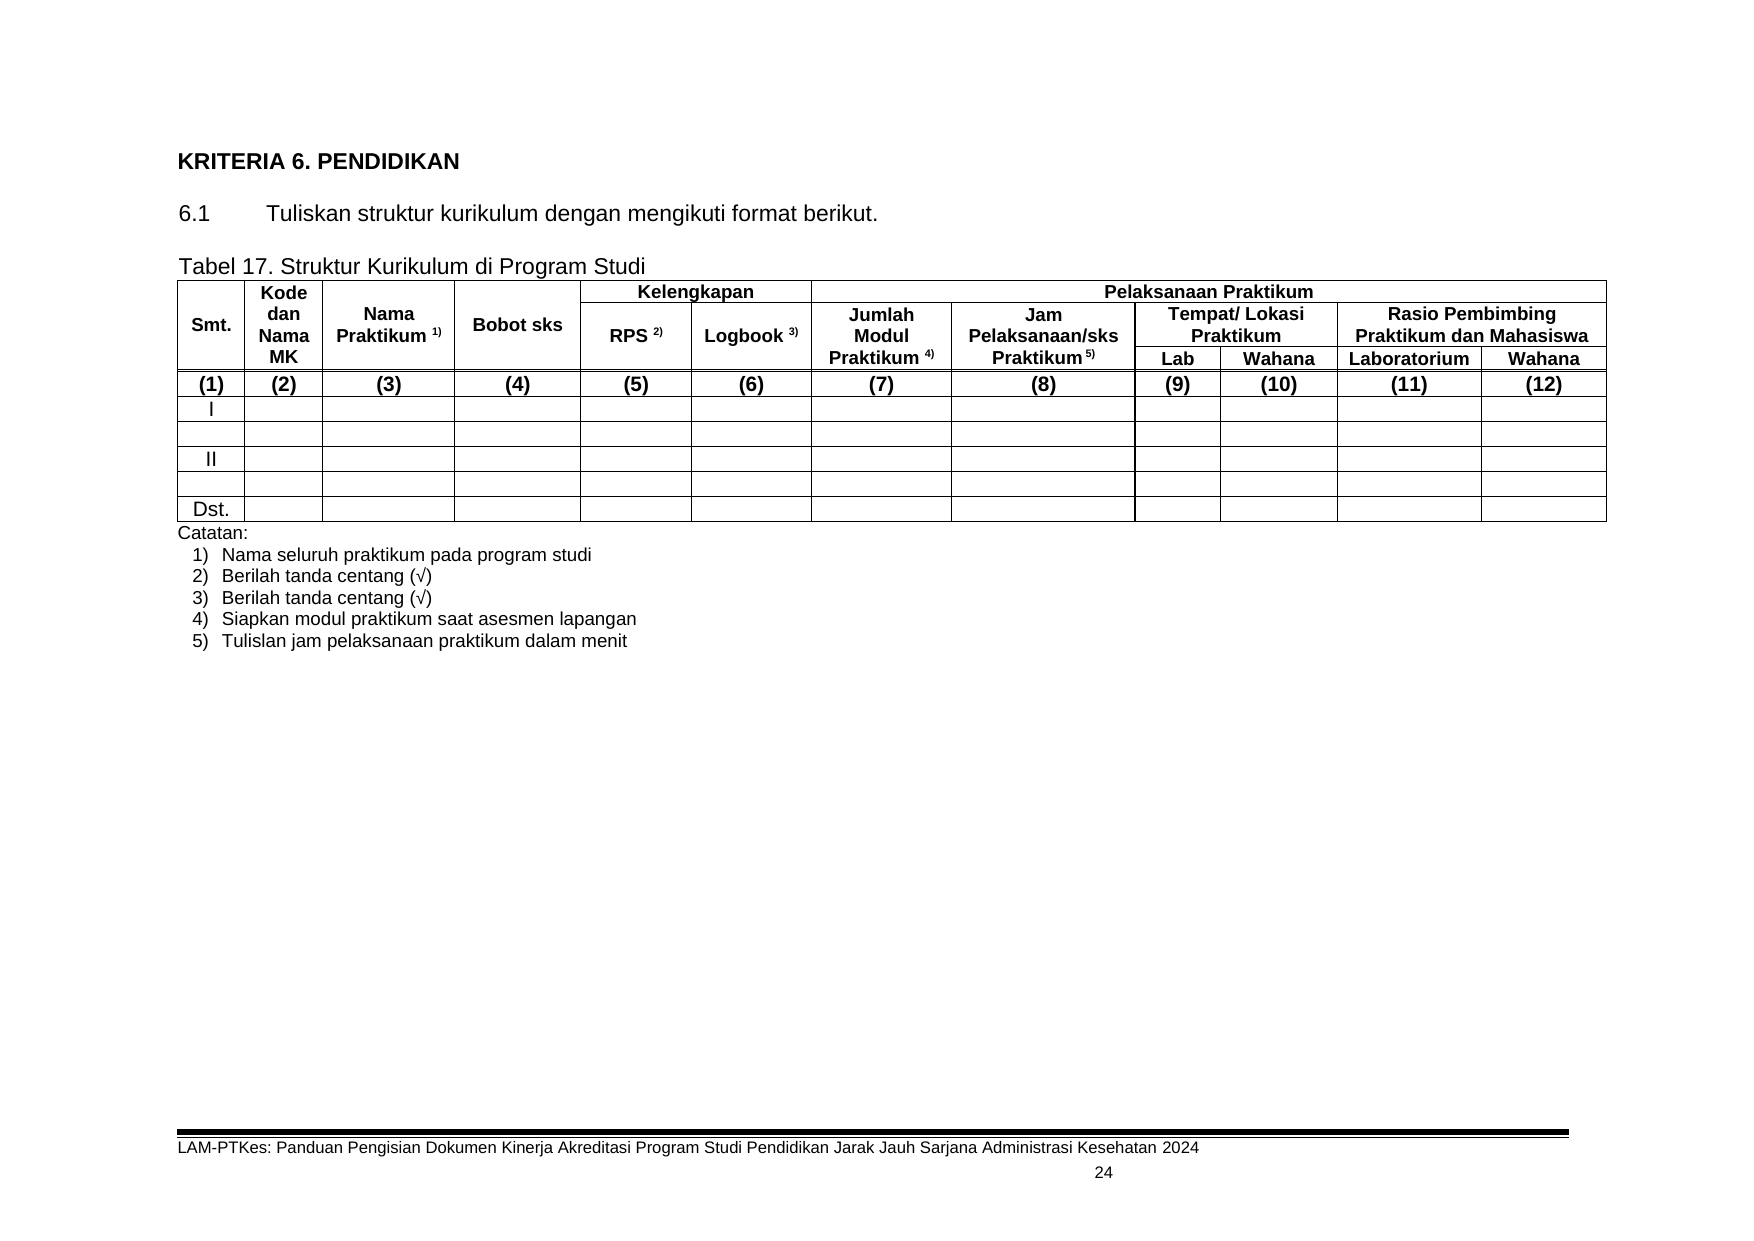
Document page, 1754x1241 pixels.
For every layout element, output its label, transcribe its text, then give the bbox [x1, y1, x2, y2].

table_cell [812, 397, 951, 421]
list Berilah tanda centang (√) [192, 565, 1606, 587]
table_cell Lab [1136, 347, 1220, 369]
table_cell [812, 497, 951, 521]
table_cell [1136, 397, 1220, 421]
table_cell (4) [455, 372, 580, 396]
table_cell [1338, 397, 1481, 421]
table_cell Wahana [1482, 347, 1606, 369]
table_cell [692, 497, 811, 521]
table_cell (10) [1221, 372, 1337, 396]
table_cell [455, 397, 580, 421]
table_cell [323, 397, 454, 421]
table_cell Jam Pelaksanaan/sks Praktikum 5) [952, 303, 1134, 369]
table_cell Rasio Pembimbing Praktikum dan Mahasiswa [1338, 303, 1606, 346]
table_cell [1482, 497, 1606, 521]
table_cell Tempat/ Lokasi Praktikum [1136, 303, 1337, 346]
table_cell [812, 422, 951, 446]
table_cell [245, 447, 322, 471]
table_cell [1221, 472, 1337, 496]
table_header Kode dan Nama MK [245, 281, 322, 369]
table_cell [581, 397, 691, 421]
table_cell [323, 447, 454, 471]
table_cell [952, 472, 1134, 496]
table_cell [245, 497, 322, 521]
list Siapkan modul praktikum saat asesmen lapangan [192, 608, 1606, 630]
table_cell [323, 472, 454, 496]
table_header Pelaksanaan Praktikum [812, 281, 1606, 302]
table_header Smt. [178, 281, 244, 369]
table_cell RPS 2) [581, 303, 691, 369]
text 6.1 Tuliskan struktur kurikulum dengan mengikuti format berikut. [178, 200, 1606, 227]
table_cell [1482, 397, 1606, 421]
table_cell (9) [1136, 372, 1220, 396]
table_header Kelengkapan [581, 281, 811, 302]
table_cell Laboratorium [1338, 347, 1481, 369]
table_cell Logbook 3) [692, 303, 811, 369]
list Tulislan jam pelaksanaan praktikum dalam menit [192, 630, 1606, 651]
table_cell [1221, 397, 1337, 421]
table_cell [952, 497, 1134, 521]
table_cell (3) [323, 372, 454, 396]
table_cell [581, 497, 691, 521]
table_cell Wahana [1221, 347, 1337, 369]
table_cell (11) [1338, 372, 1481, 396]
table_cell [245, 472, 322, 496]
table_cell [455, 447, 580, 471]
table_cell [581, 447, 691, 471]
table_cell [178, 422, 244, 446]
table_cell Jumlah Modul Praktikum 4) [812, 303, 951, 369]
text Tabel 17. Struktur Kurikulum di Program Studi [178, 253, 1606, 279]
table_cell [1338, 497, 1481, 521]
table_header Bobot sks [455, 281, 580, 369]
table_cell [1482, 422, 1606, 446]
table_cell (7) [812, 372, 951, 396]
table_cell [1338, 447, 1481, 471]
table_cell (6) [692, 372, 811, 396]
table_cell (2) [245, 372, 322, 396]
table_cell [952, 397, 1134, 421]
table_cell [692, 447, 811, 471]
table_cell [581, 472, 691, 496]
table_cell [1221, 422, 1337, 446]
table_cell (8) [952, 372, 1134, 396]
table_cell [323, 422, 454, 446]
table_cell [692, 422, 811, 446]
table_cell (1) [178, 372, 244, 396]
table_cell [1482, 472, 1606, 496]
subtitle KRITERIA 6. PENDIDIKAN [177, 148, 1606, 174]
table_cell [812, 472, 951, 496]
table_cell [812, 447, 951, 471]
table_cell [245, 397, 322, 421]
list Berilah tanda centang (√) [192, 587, 1606, 608]
table_cell [1136, 447, 1220, 471]
table_cell [581, 422, 691, 446]
table_cell [1482, 447, 1606, 471]
table_cell [1221, 497, 1337, 521]
table_cell [1136, 422, 1220, 446]
table_header Nama Praktikum 1) [323, 281, 454, 369]
table_cell [1338, 472, 1481, 496]
table_cell II [178, 447, 244, 471]
table_cell [1136, 472, 1220, 496]
table_cell [455, 497, 580, 521]
table_cell [323, 497, 454, 521]
list Nama seluruh praktikum pada program studi [192, 543, 1606, 565]
table_cell [692, 397, 811, 421]
text Catatan: [177, 522, 1606, 543]
table_cell (12) [1482, 372, 1606, 396]
table_cell I [178, 397, 244, 421]
table_cell [245, 422, 322, 446]
table_cell [178, 472, 244, 496]
table_cell [1221, 447, 1337, 471]
table_cell [692, 472, 811, 496]
table_cell [455, 422, 580, 446]
table_cell (5) [581, 372, 691, 396]
table_cell Dst. [178, 497, 244, 521]
table_cell [1136, 497, 1220, 521]
table_cell [952, 422, 1134, 446]
table_cell [1338, 422, 1481, 446]
table_cell [455, 472, 580, 496]
table_cell [952, 447, 1134, 471]
